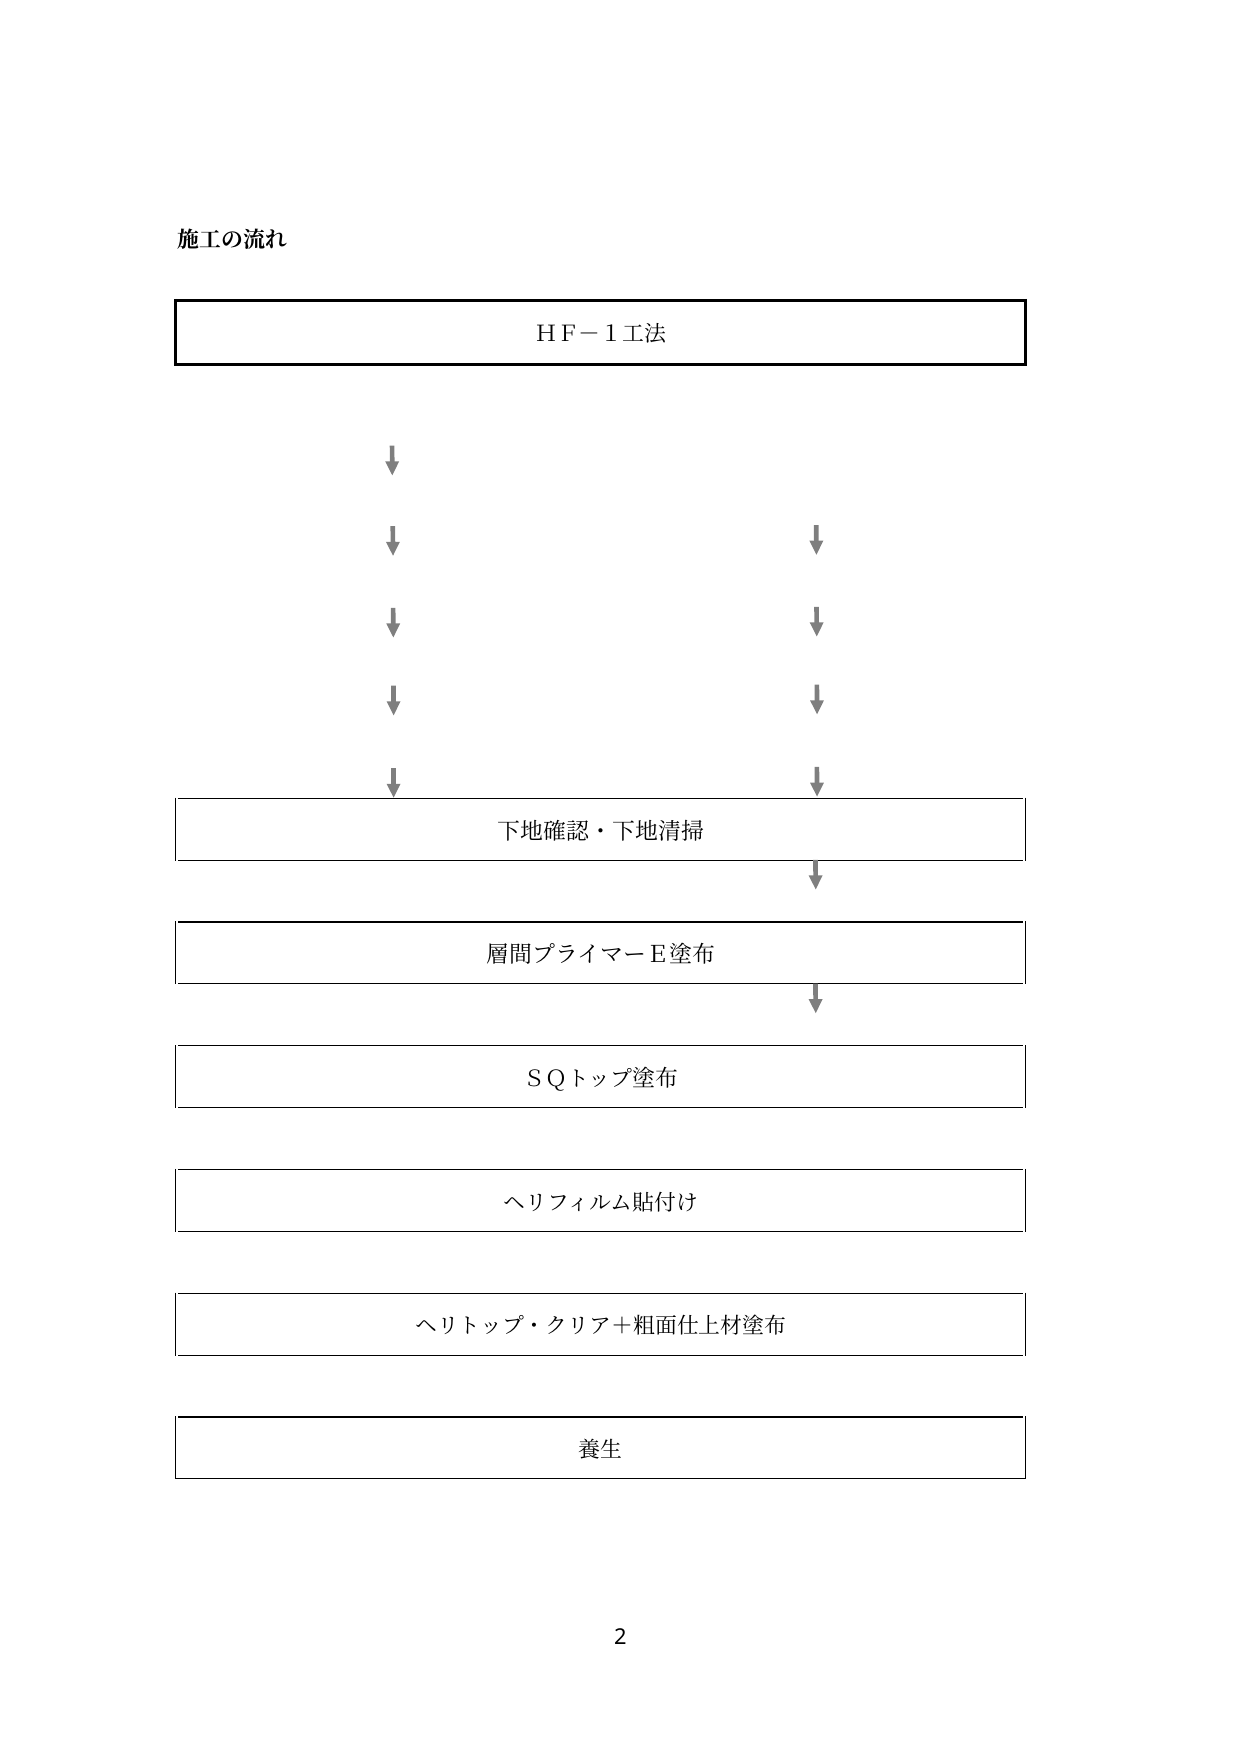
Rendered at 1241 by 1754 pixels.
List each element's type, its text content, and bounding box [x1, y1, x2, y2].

table_cell ＳＱトップ塗布 [176, 1045, 1025, 1107]
table_cell [176, 1355, 601, 1416]
table_cell [176, 983, 601, 1045]
text 施工の流れ [177, 207, 1063, 268]
table_cell [176, 860, 601, 921]
table_cell [601, 1355, 1026, 1416]
table_cell [601, 1107, 1026, 1169]
table_cell [601, 860, 1026, 921]
table_cell 下地確認・下地清掃 [176, 798, 1025, 859]
table_cell [601, 1231, 1026, 1293]
table_header ＨＦ－１工法 [177, 302, 1024, 363]
table_cell [176, 366, 601, 798]
table_cell [176, 1107, 601, 1169]
table_cell [176, 1231, 601, 1293]
table_cell [601, 366, 1026, 798]
table_cell 養生 [176, 1416, 1025, 1478]
table_cell 層間プライマーＥ塗布 [176, 921, 1025, 983]
table_cell ヘリトップ・クリア＋粗面仕上材塗布 [176, 1293, 1025, 1354]
table_cell [601, 983, 1026, 1045]
table_cell ヘリフィルム貼付け [176, 1169, 1025, 1231]
